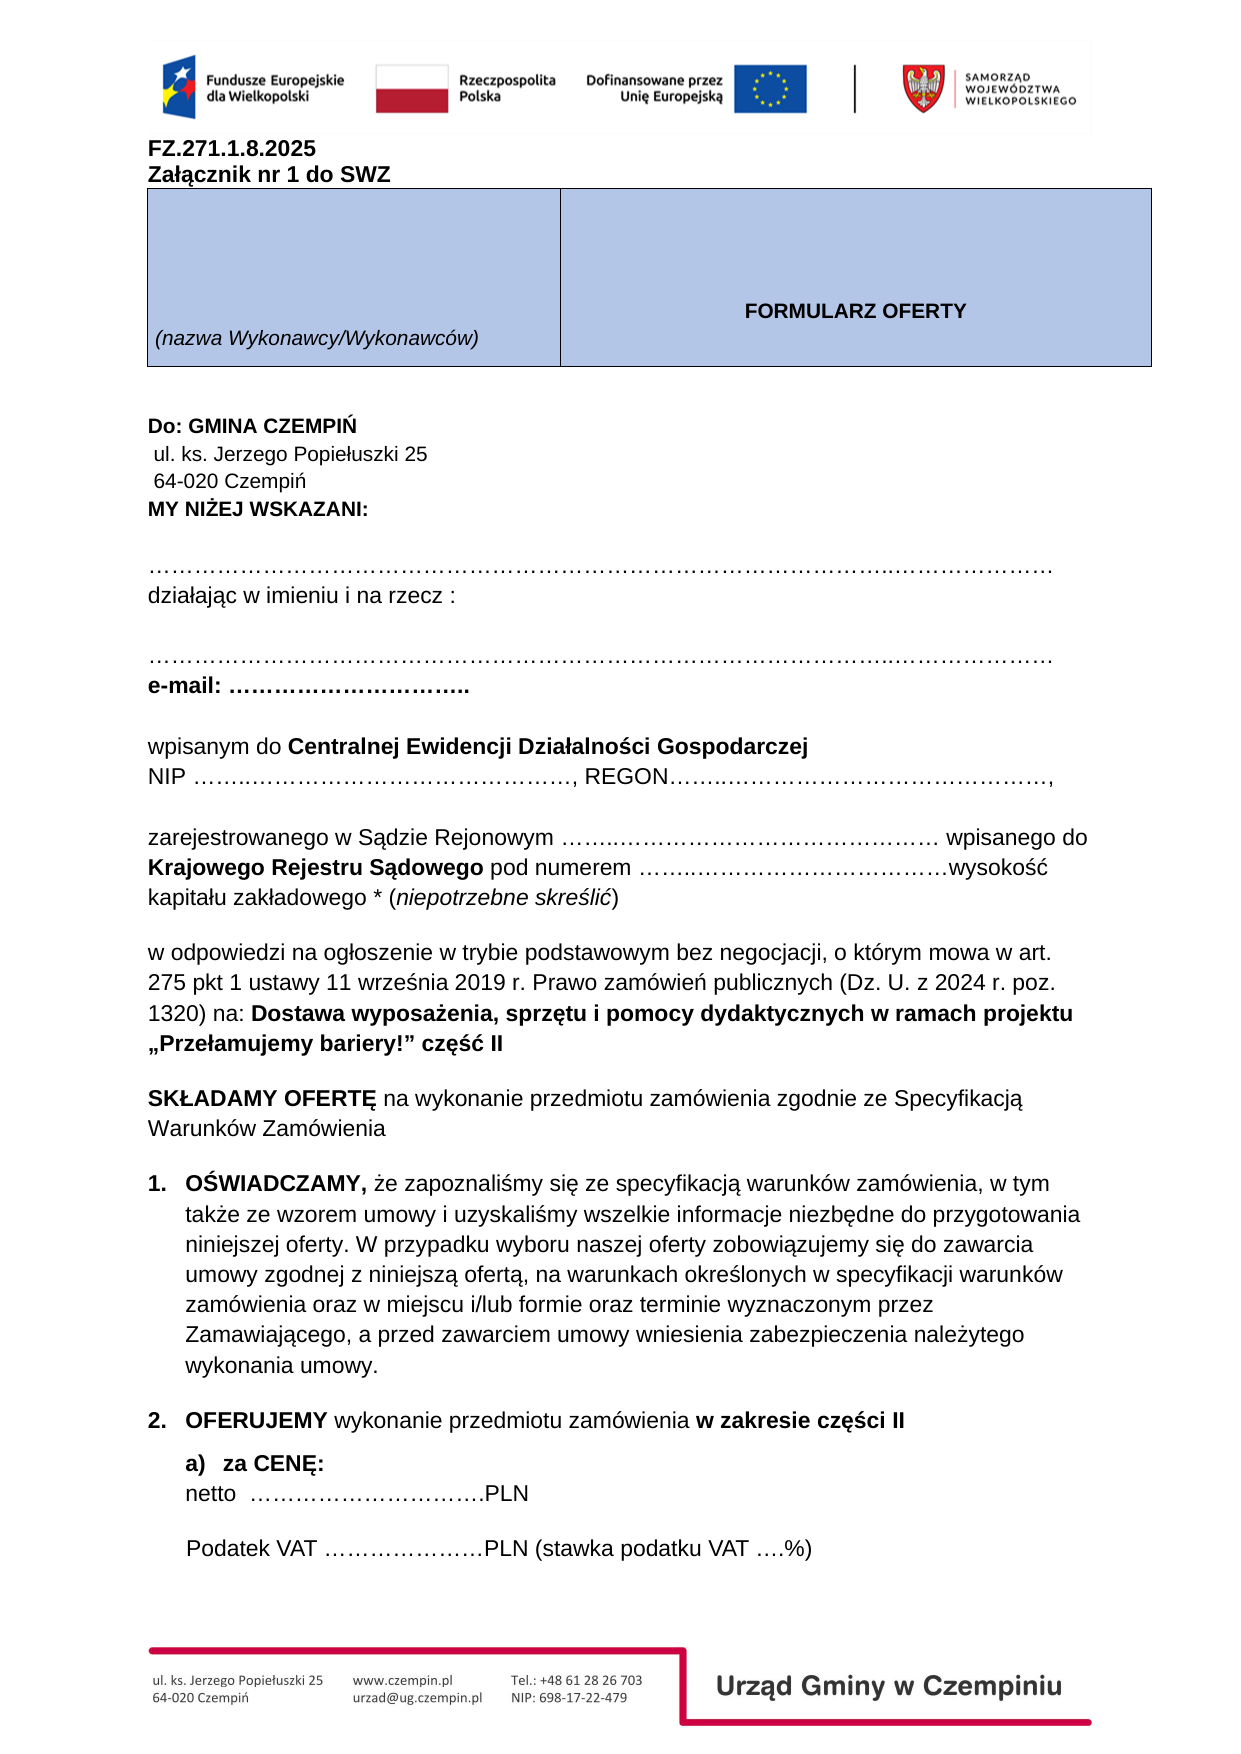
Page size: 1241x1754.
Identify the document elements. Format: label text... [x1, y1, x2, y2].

text MY NIŻEJ WSKAZANI: [148, 497, 1093, 521]
text zarejestrowanego w Sądzie Rejonowym ……..…………………………………… wpisanego do Krajowego Rejestru Sądowego pod numerem ……..……………………………wysokość kapitału zakładowego * (niepotrzebne skreślić) [148, 823, 1093, 910]
text w odpowiedzi na ogłoszenie w trybie podstawowym bez negocjacji, o którym mowa w art. 275 pkt 1 ustawy 11 września 2019 r. Prawo zamówień publicznych (Dz. U. z 2024 r. poz. 1320) na: Dostawa wyposażenia, sprzętu i pomocy dydaktycznych w ramach projektu „Przełamujemy bariery!” część II [148, 939, 1093, 1056]
text NIP ……..……………………………………, REGON……..……………………………………, [148, 763, 1093, 789]
text ……………………………………………………………………………………..………………… [148, 552, 1093, 578]
list OFERUJEMY wykonanie przedmiotu zamówienia w zakresie części II [148, 1407, 1093, 1433]
list za CENĘ: [185, 1449, 1093, 1476]
text SKŁADAMY OFERTĘ na wykonanie przedmiotu zamówienia zgodnie ze Specyfikacją Warunków Zamówienia [148, 1085, 1093, 1141]
picture [147, 40, 1092, 135]
text ……………………………………………………………………………………..………………… [148, 642, 1093, 668]
picture [148, 1647, 1092, 1726]
text 64-020 Czempiń [148, 469, 1066, 493]
text e-mail: ………………………….. [148, 672, 1093, 699]
table_header FORMULARZ OFERTY [561, 189, 1151, 366]
text Podatek VAT …………………PLN (stawka podatku VAT ….%) [148, 1535, 1093, 1561]
text ul. ks. Jerzego Popiełuszki 25 [148, 442, 1066, 466]
text Do: GMINA CZEMPIŃ [148, 414, 1063, 438]
table_header (nazwa Wykonawcy/Wykonawców) [148, 189, 560, 366]
list OŚWIADCZAMY, że zapoznaliśmy się ze specyfikacją warunków zamówienia, w tym także ze wzorem umowy i uzyskaliśmy wszelkie informacje niezbędne do przygotowania niniejszej oferty. W przypadku wyboru naszej oferty zobowiązujemy się do zawarcia umowy zgodnej z niniejszą ofertą, na warunkach określonych w specyfikacji warunków zamówienia oraz w miejscu i/lub formie oraz terminie wyznaczonym przez Zamawiającego, a przed zawarciem umowy wniesienia zabezpieczenia należytego wykonania umowy. [148, 1170, 1093, 1378]
text netto ………………………….PLN [148, 1480, 1093, 1506]
text wpisanym do Centralnej Ewidencji Działalności Gospodarczej [148, 733, 1093, 759]
text działając w imieniu i na rzecz : [148, 582, 1093, 608]
